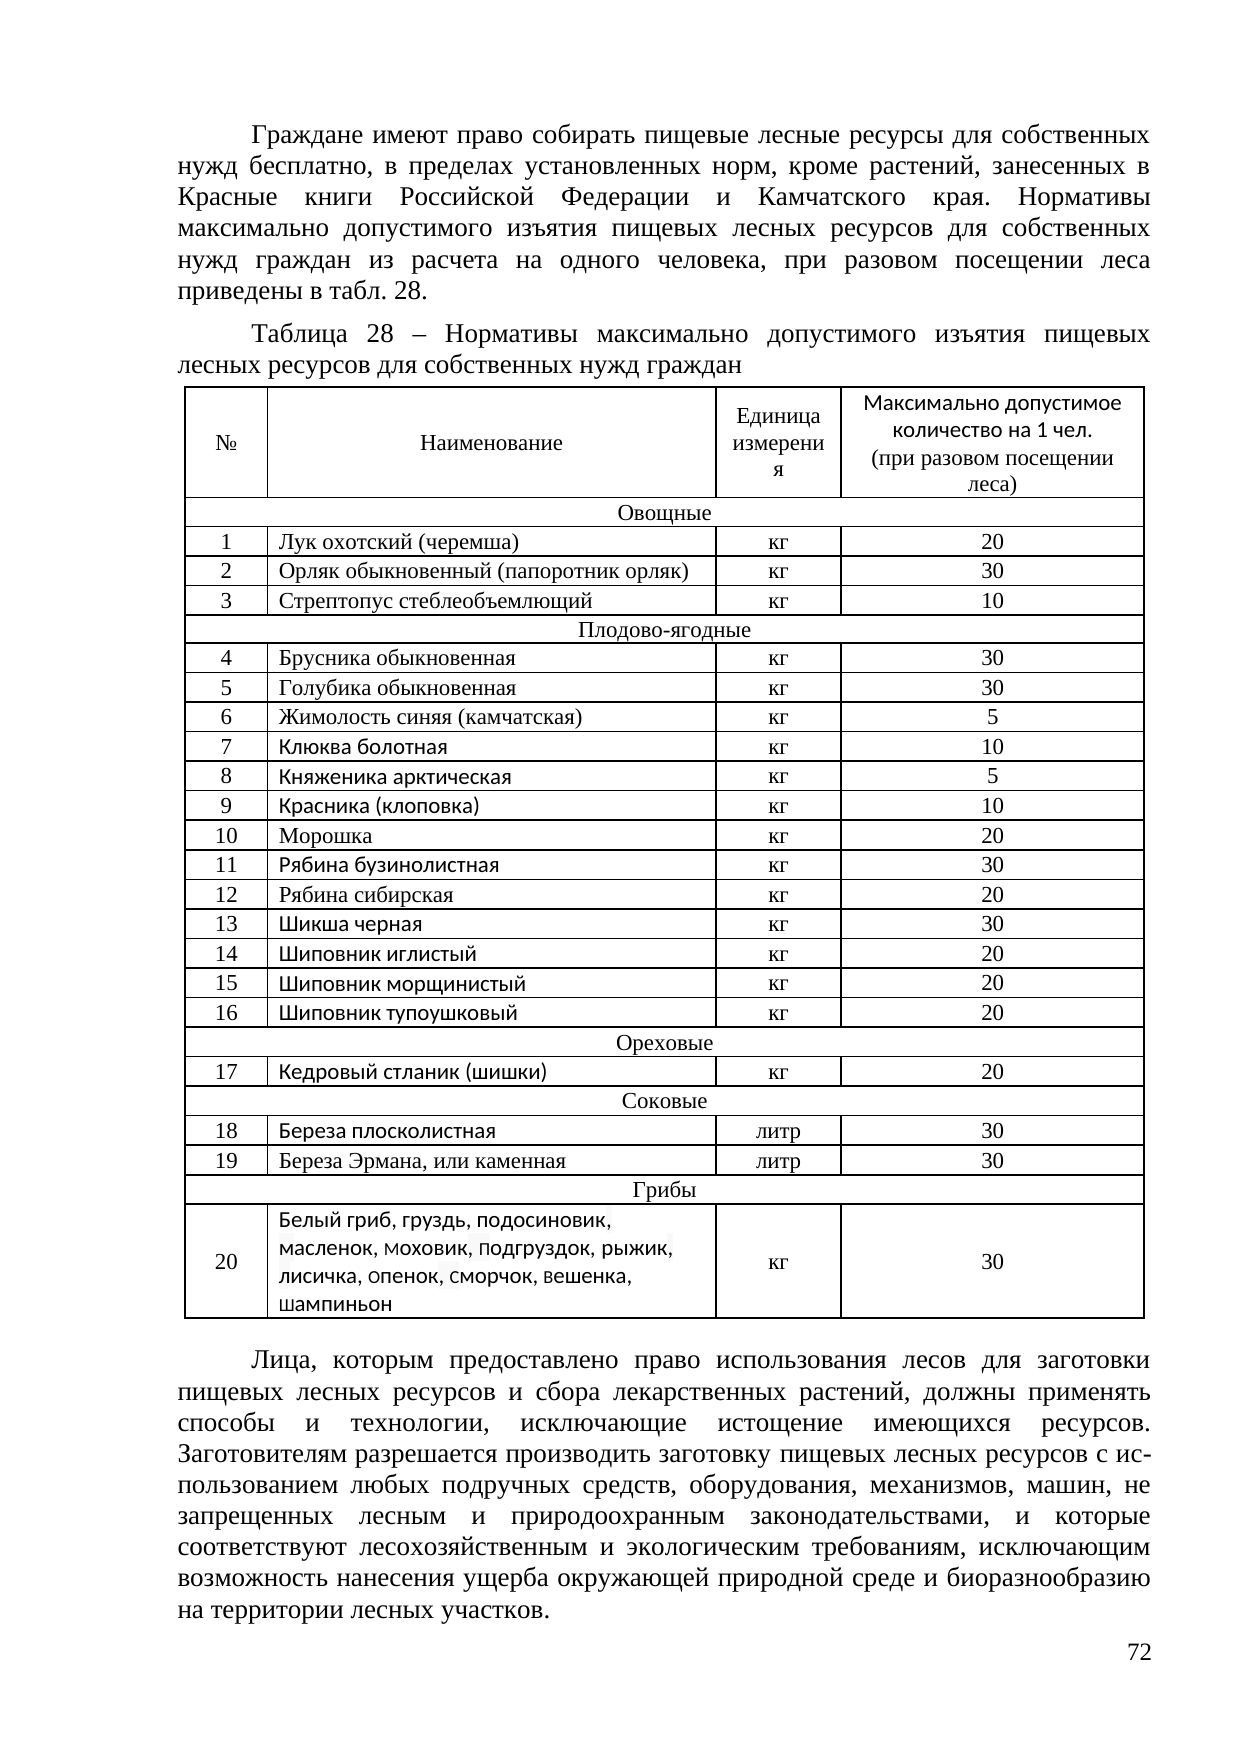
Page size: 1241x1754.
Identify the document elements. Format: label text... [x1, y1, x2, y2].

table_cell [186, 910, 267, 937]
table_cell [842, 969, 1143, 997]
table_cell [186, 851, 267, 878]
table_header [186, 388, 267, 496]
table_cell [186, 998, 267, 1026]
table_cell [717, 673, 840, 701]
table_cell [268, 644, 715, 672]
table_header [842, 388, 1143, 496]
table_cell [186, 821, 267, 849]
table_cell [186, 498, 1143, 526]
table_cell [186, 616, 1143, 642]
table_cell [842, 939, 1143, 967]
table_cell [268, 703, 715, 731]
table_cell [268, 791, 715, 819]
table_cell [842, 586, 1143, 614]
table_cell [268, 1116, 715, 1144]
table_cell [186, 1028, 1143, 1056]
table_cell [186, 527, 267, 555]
text Таблица 28 – Нормативы максимально допустимого изъятия пищевых лесных ресурсов для собственных нужд граждан [177, 317, 1152, 380]
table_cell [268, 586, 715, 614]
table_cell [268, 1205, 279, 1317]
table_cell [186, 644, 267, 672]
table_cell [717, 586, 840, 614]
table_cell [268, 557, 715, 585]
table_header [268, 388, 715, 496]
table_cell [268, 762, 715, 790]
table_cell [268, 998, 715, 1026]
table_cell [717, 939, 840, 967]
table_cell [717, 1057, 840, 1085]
text Граждане имеют право собирать пищевые лесные ресурсы для собственных нужд бесплатно, в пределах установленных норм, кроме растений, занесенных в Красные книги Российской Федерации и Камчатского края. Нормативы максимально допустимого изъятия пищевых лесных ресурсов для собственных нужд граждан из расчета на одного человека, при разовом посещении леса приведены в табл. 28. [177, 118, 1152, 305]
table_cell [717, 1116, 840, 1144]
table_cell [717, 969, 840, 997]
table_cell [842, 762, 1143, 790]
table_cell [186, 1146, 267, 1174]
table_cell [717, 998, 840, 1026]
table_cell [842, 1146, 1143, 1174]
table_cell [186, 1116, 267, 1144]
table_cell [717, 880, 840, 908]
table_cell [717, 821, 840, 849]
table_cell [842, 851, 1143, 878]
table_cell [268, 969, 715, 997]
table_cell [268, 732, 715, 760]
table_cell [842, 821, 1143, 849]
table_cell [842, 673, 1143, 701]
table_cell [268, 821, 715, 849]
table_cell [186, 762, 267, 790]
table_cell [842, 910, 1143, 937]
text Лица, которым предоставлено право использования лесов для заготовки пищевых лесных ресурсов и сбора лекарственных растений, должны применять способы и технологии, исключающие истощение имеющихся ресурсов. Заготовителям разрешается производить заготовку пищевых лесных ресурсов с использованием любых подручных средств, оборудования, механизмов, машин, не запрещенных лесным и природоохранным законодательствами, и которые соответствуют лесохозяйственным и экологическим требованиям, исключающим возможность нанесения ущерба окружающей природной среде и биоразнообразию на территории лесных участков. [177, 1343, 1152, 1624]
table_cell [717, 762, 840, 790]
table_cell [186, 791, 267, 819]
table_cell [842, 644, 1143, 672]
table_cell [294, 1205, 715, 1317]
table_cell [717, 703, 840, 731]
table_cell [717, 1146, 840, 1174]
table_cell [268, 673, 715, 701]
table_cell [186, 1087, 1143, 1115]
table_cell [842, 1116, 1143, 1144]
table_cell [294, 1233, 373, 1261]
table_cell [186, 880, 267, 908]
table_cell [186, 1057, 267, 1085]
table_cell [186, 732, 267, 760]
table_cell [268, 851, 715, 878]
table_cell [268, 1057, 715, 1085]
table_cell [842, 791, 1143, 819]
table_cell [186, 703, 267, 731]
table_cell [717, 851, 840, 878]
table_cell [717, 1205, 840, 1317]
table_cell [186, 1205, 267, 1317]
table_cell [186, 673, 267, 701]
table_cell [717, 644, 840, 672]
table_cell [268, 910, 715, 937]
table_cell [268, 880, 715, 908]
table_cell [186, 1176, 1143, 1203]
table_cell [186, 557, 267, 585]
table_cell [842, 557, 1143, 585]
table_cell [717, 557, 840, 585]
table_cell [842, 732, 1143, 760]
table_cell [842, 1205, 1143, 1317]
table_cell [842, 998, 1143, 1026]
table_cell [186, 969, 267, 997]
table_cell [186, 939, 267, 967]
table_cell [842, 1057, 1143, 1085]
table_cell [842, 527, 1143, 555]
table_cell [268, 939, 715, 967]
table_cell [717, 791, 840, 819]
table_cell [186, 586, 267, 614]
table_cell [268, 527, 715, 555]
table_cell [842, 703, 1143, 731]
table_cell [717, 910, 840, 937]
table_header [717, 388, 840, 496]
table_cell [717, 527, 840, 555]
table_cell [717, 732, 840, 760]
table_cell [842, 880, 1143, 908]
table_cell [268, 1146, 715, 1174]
